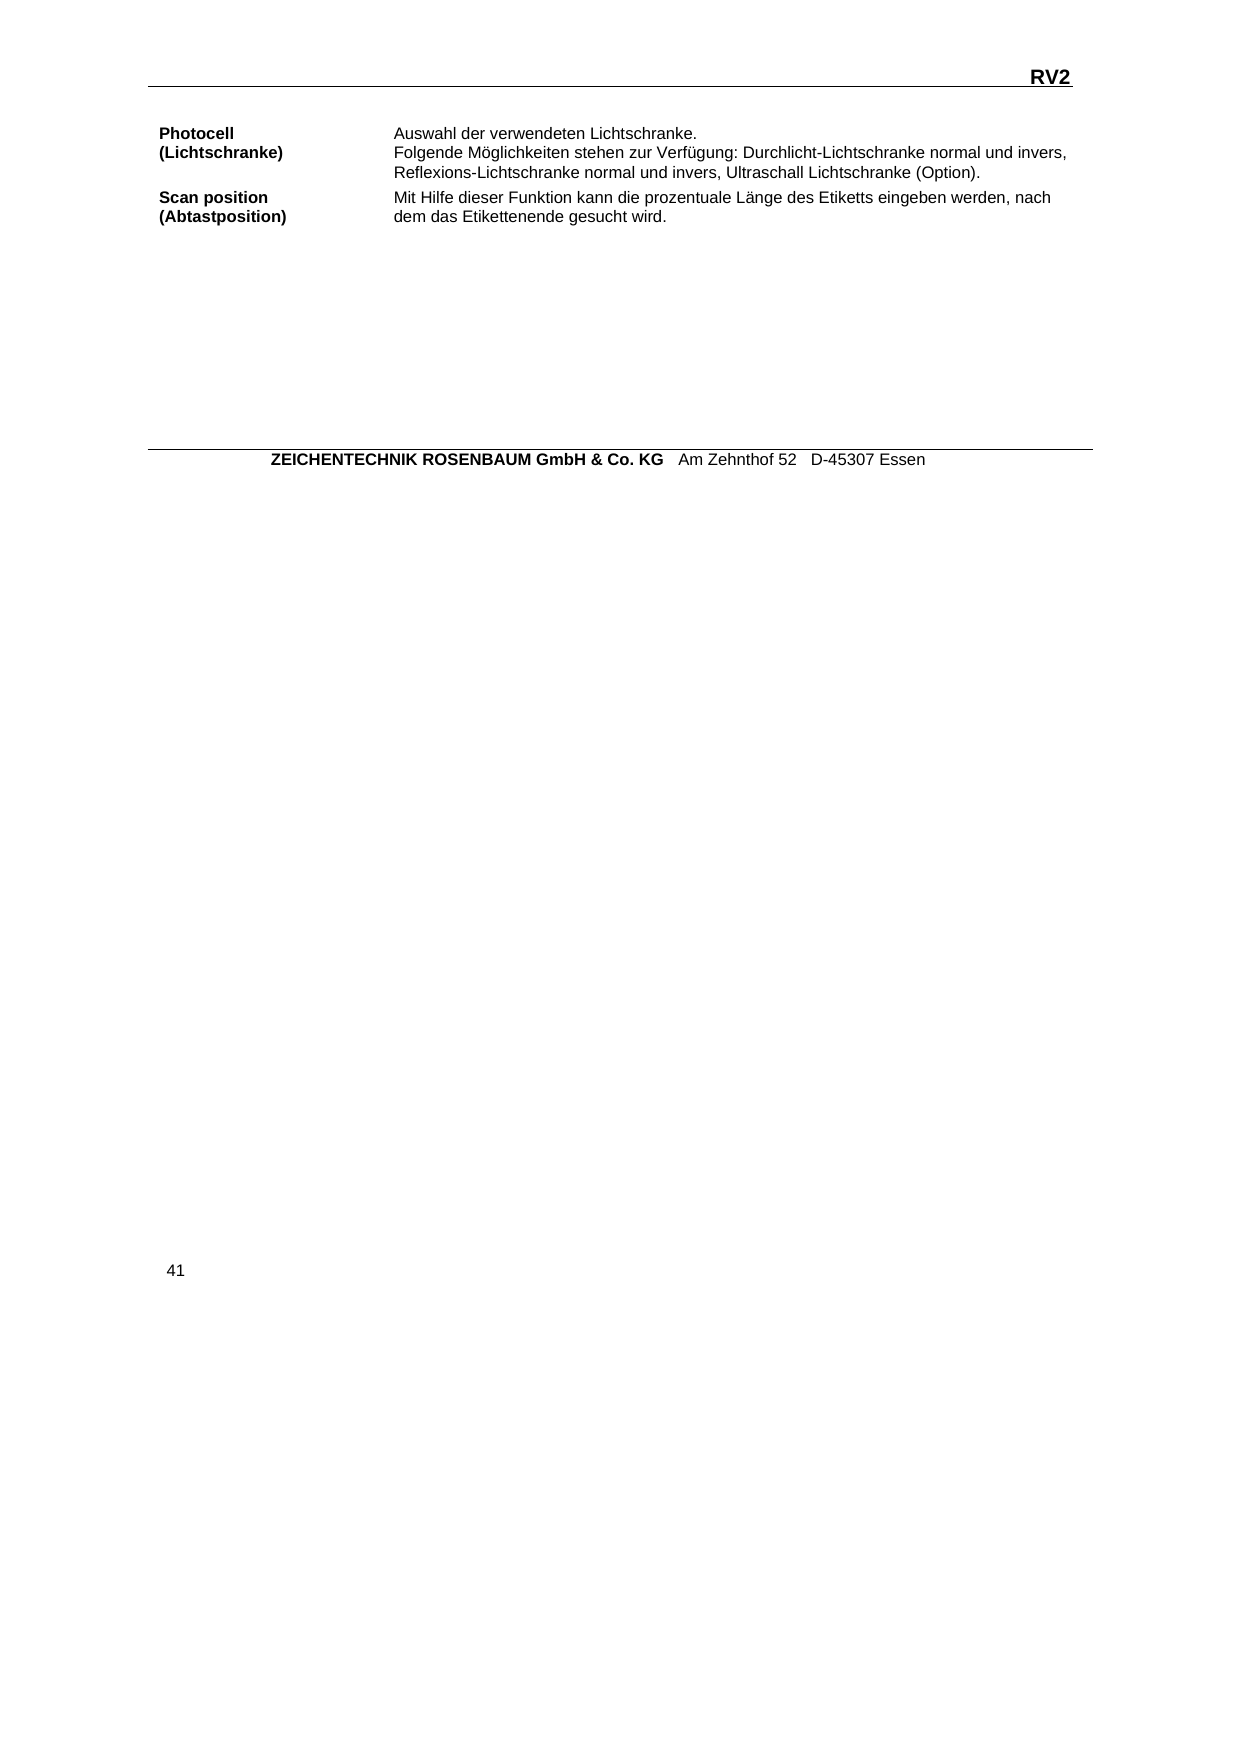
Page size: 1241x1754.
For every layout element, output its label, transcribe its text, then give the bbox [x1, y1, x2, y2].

table_cell Mit Hilfe dieser Funktion kann die prozentuale Länge des Etiketts eingeben werden, nach dem das Etikettenende gesucht wird. [382, 182, 1092, 232]
table_cell Scan position (Abtastposition) [148, 182, 382, 232]
table_cell Auswahl der verwendeten Lichtschranke. Folgende Möglichkeiten stehen zur Verfügung: Durchlicht-Lichtschranke normal und invers, Reflexions-Lichtschranke normal und invers, Ultraschall Lichtschranke (Option). [382, 118, 1092, 182]
table_cell Photocell (Lichtschranke) [148, 118, 382, 182]
